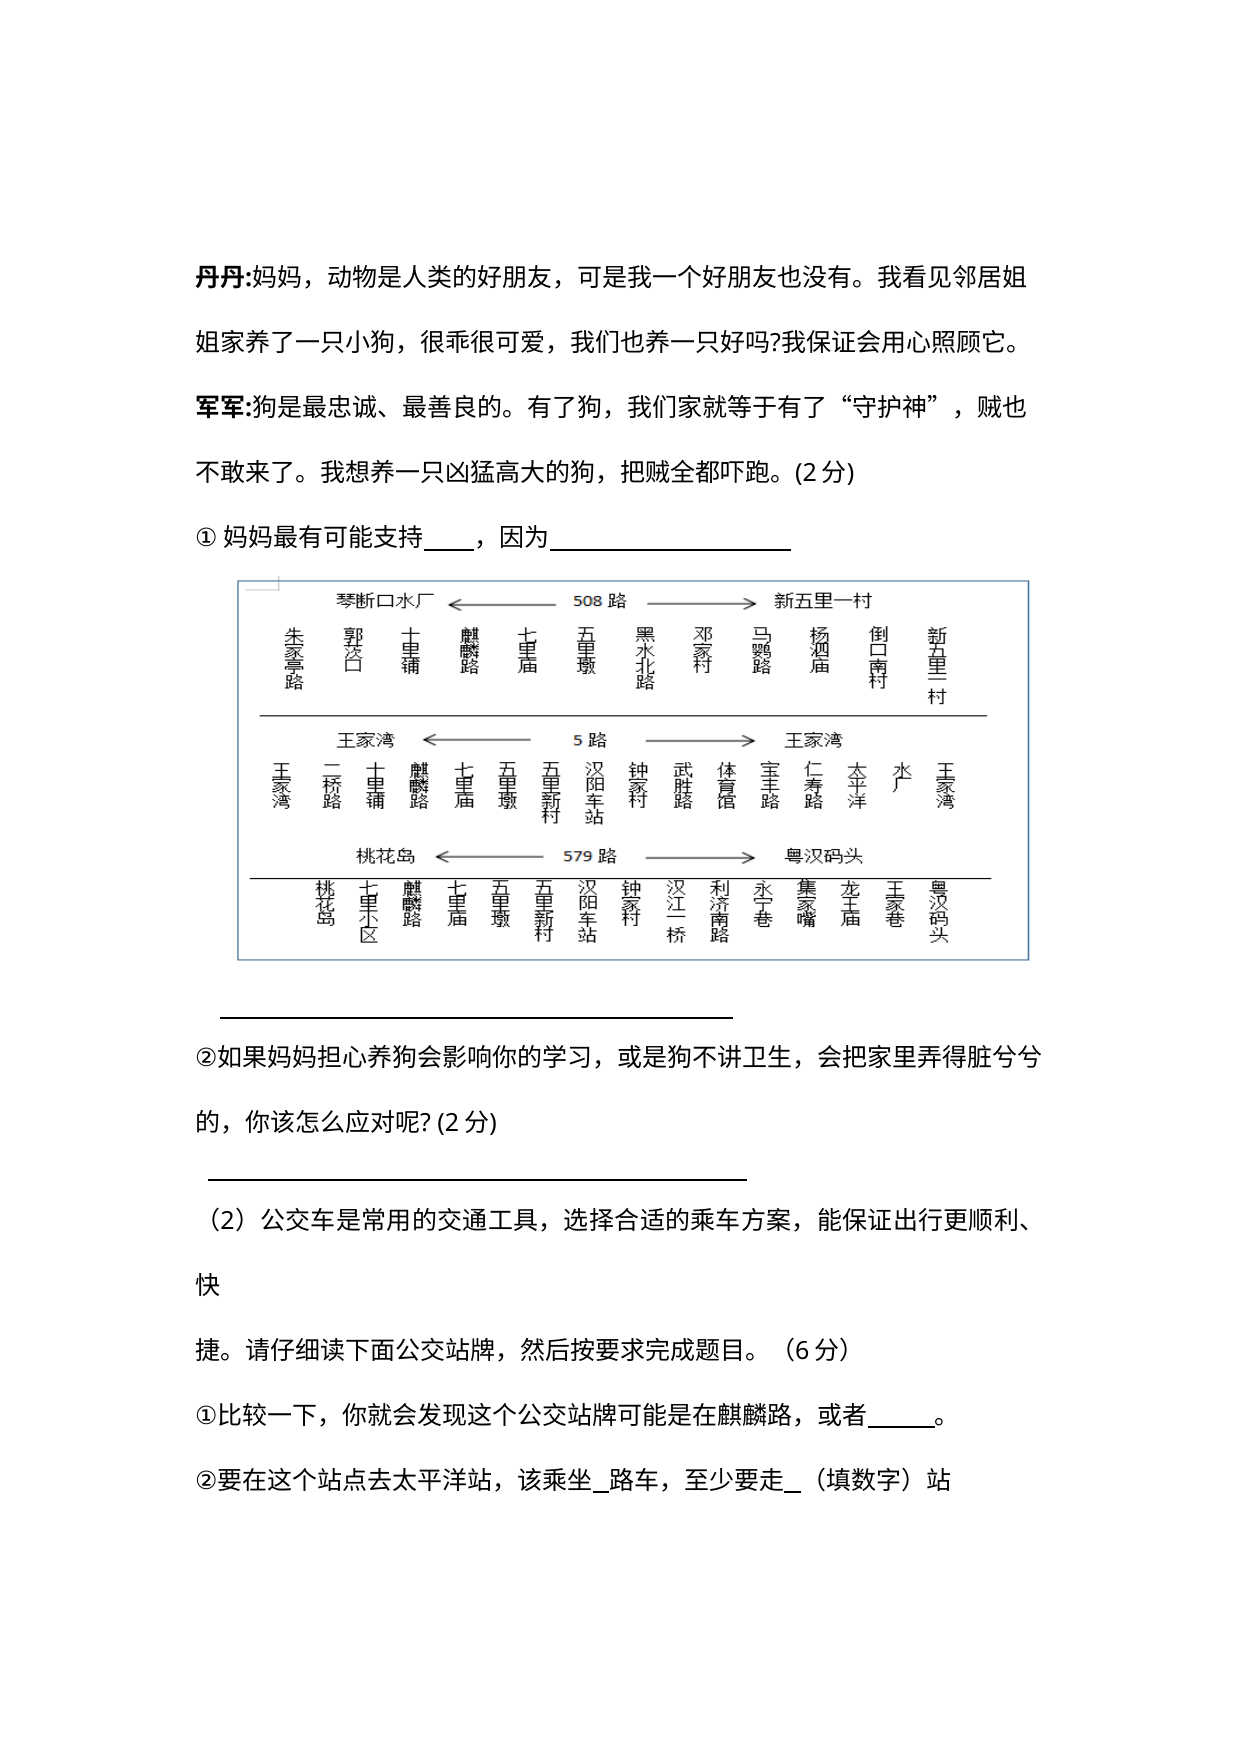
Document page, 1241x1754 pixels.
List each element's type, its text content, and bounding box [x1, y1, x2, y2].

text 丹丹:妈妈，动物是人类的好朋友，可是我一个好朋友也没有。我看见邻居姐姐家养了一只小狗，很乖很可爱，我们也养一只好吗?我保证会用心照顾它。 [195, 243, 1045, 373]
text 军军:狗是最忠诚、最善良的。有了狗，我们家就等于有了“守护神”，贼也不敢来了。我想养一只凶猛高大的狗，把贼全都吓跑。(2分) [195, 373, 1045, 503]
text ①比较一下，你就会发现这个公交站牌可能是在麒麟路，或者 。 [195, 1381, 1045, 1446]
text ① 妈妈最有可能支持 ，因为 [195, 503, 1045, 568]
text （2）公交车是常用的交通工具，选择合适的乘车方案，能保证出行更顺利、快 [195, 1186, 1045, 1316]
text ②如果妈妈担心养狗会影响你的学习，或是狗不讲卫生，会把家里弄得脏兮兮的，你该怎么应对呢? (2分) [195, 1023, 1045, 1153]
text 捷。请仔细读下面公交站牌，然后按要求完成题目。（6分） [195, 1316, 1045, 1381]
text ②要在这个站点去太平洋站，该乘坐 路车，至少要走 （填数字）站 [195, 1446, 1045, 1511]
picture [229, 576, 1034, 965]
